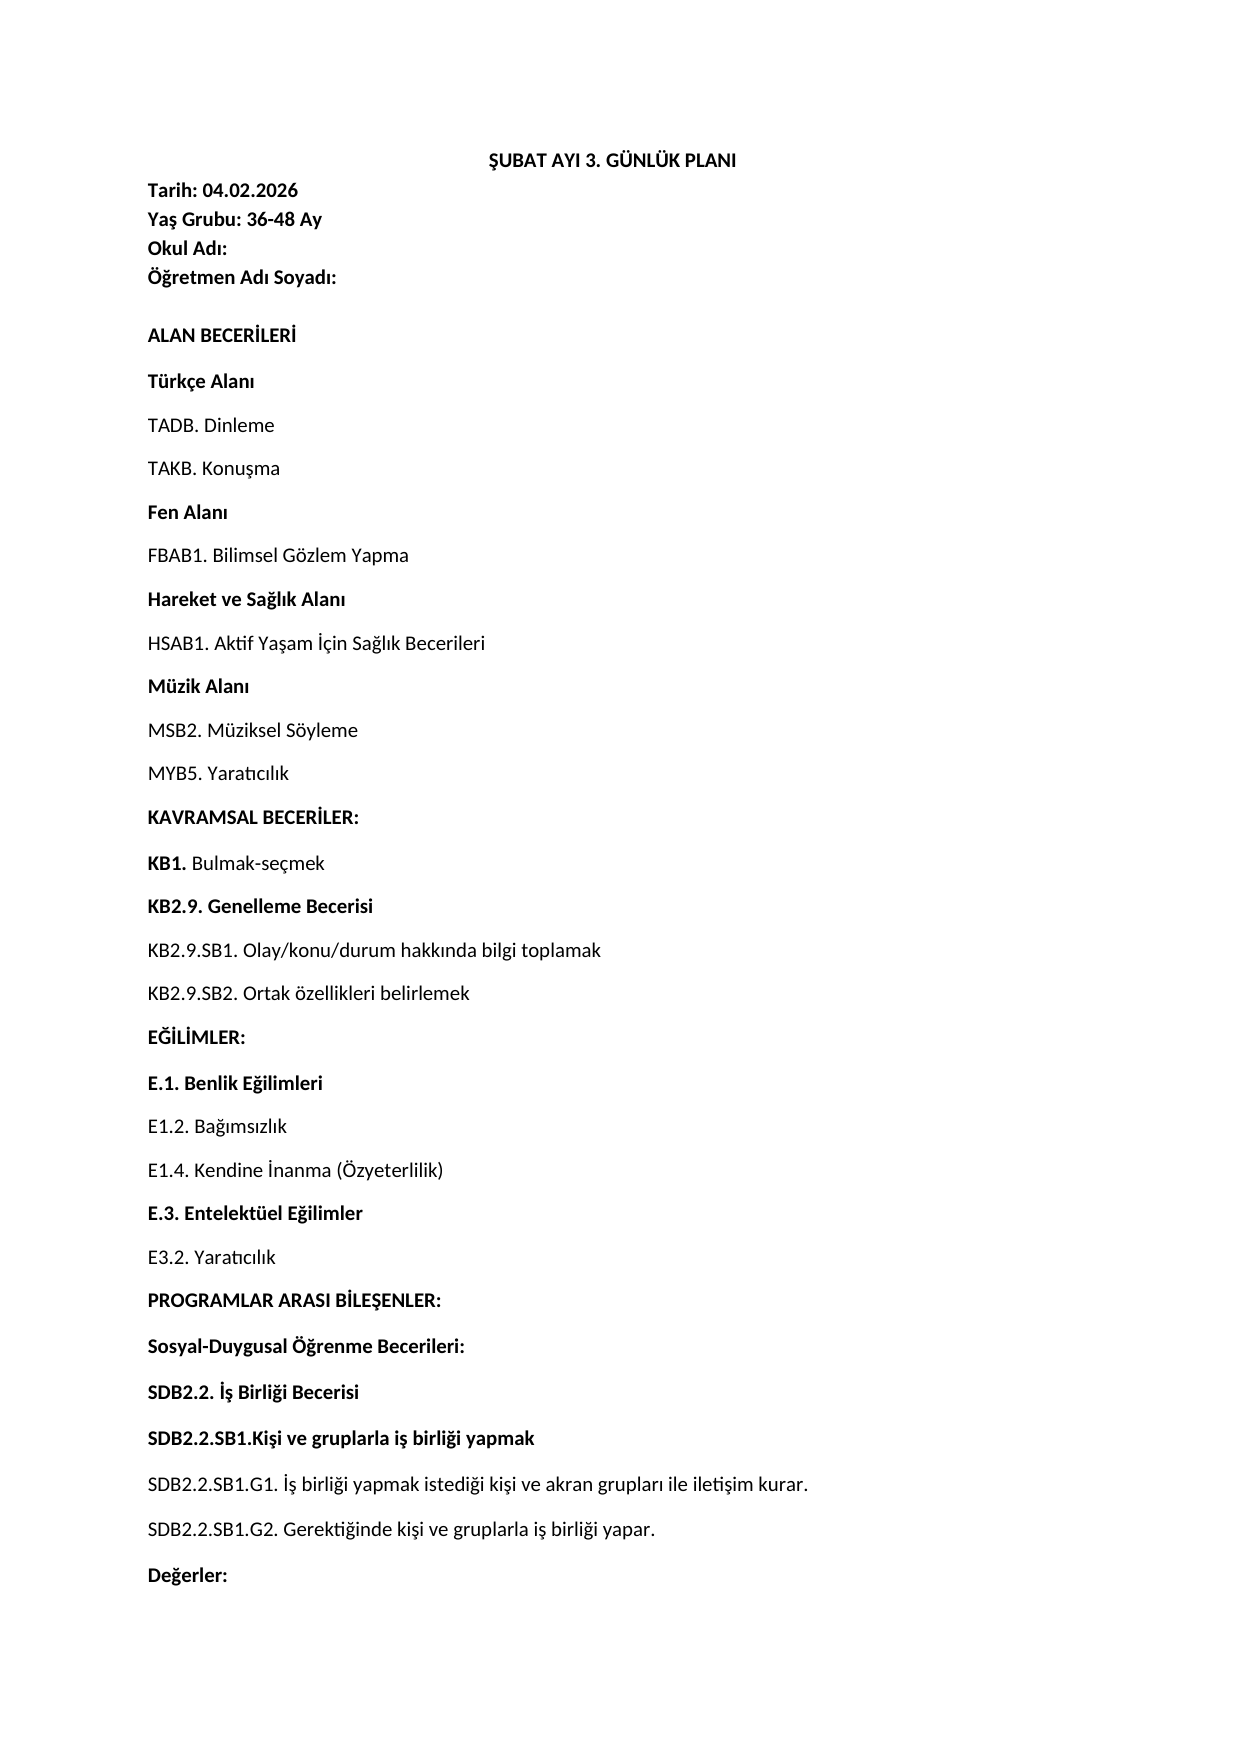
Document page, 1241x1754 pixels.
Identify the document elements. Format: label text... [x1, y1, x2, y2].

text Fen Alanı [148, 499, 1093, 524]
text Müzik Alanı [148, 673, 1093, 699]
text E.1. Benlik Eğilimleri [148, 1070, 1093, 1095]
text ŞUBAT AYI 3. GÜNLÜK PLANI [133, 148, 1093, 173]
text MYB5. Yaratıcılık [148, 760, 1093, 786]
text KB1. Bulmak-seçmek [148, 850, 1093, 875]
text EĞİLİMLER: [148, 1024, 1093, 1049]
text SDB2.2.SB1.G2. Gerektiğinde kişi ve gruplarla iş birliği yapar. [148, 1517, 1093, 1542]
text MSB2. Müziksel Söyleme [148, 717, 1093, 742]
text Tarih: 04.02.2026 [148, 177, 1093, 202]
text KAVRAMSAL BECERİLER: [148, 804, 1093, 829]
text E1.2. Bağımsızlık [148, 1113, 1093, 1139]
text KB2.9.SB1. Olay/konu/durum hakkında bilgi toplamak [148, 937, 1093, 962]
text E3.2. Yaratıcılık [148, 1244, 1093, 1269]
text Sosyal-Duygusal Öğrenme Becerileri: [148, 1333, 1093, 1359]
text PROGRAMLAR ARASI BİLEŞENLER: [148, 1287, 1093, 1313]
text FBAB1. Bilimsel Gözlem Yapma [148, 543, 1093, 568]
text ALAN BECERİLERİ [148, 323, 1093, 348]
text Hareket ve Sağlık Alanı [148, 586, 1093, 612]
text Türkçe Alanı [148, 368, 1093, 394]
text HSAB1. Aktif Yaşam İçin Sağlık Becerileri [148, 630, 1093, 655]
text Öğretmen Adı Soyadı: [148, 264, 1093, 290]
text TAKB. Konuşma [148, 456, 1093, 481]
text TADB. Dinleme [148, 412, 1093, 437]
text E1.4. Kendine İnanma (Özyeterlilik) [148, 1157, 1093, 1182]
text SDB2.2.SB1.G1. İş birliği yapmak istediği kişi ve akran grupları ile iletişim kurar. [148, 1471, 1093, 1496]
text SDB2.2.SB1.Kişi ve gruplarla iş birliği yapmak [148, 1425, 1093, 1450]
text KB2.9. Genelleme Becerisi [148, 893, 1093, 919]
text E.3. Entelektüel Eğilimler [148, 1200, 1093, 1226]
text Yaş Grubu: 36-48 Ay [148, 206, 1093, 231]
text KB2.9.SB2. Ortak özellikleri belirlemek [148, 980, 1093, 1006]
text Okul Adı: [148, 235, 1093, 261]
text Değerler: [148, 1562, 1093, 1588]
text SDB2.2. İş Birliği Becerisi [148, 1379, 1093, 1404]
